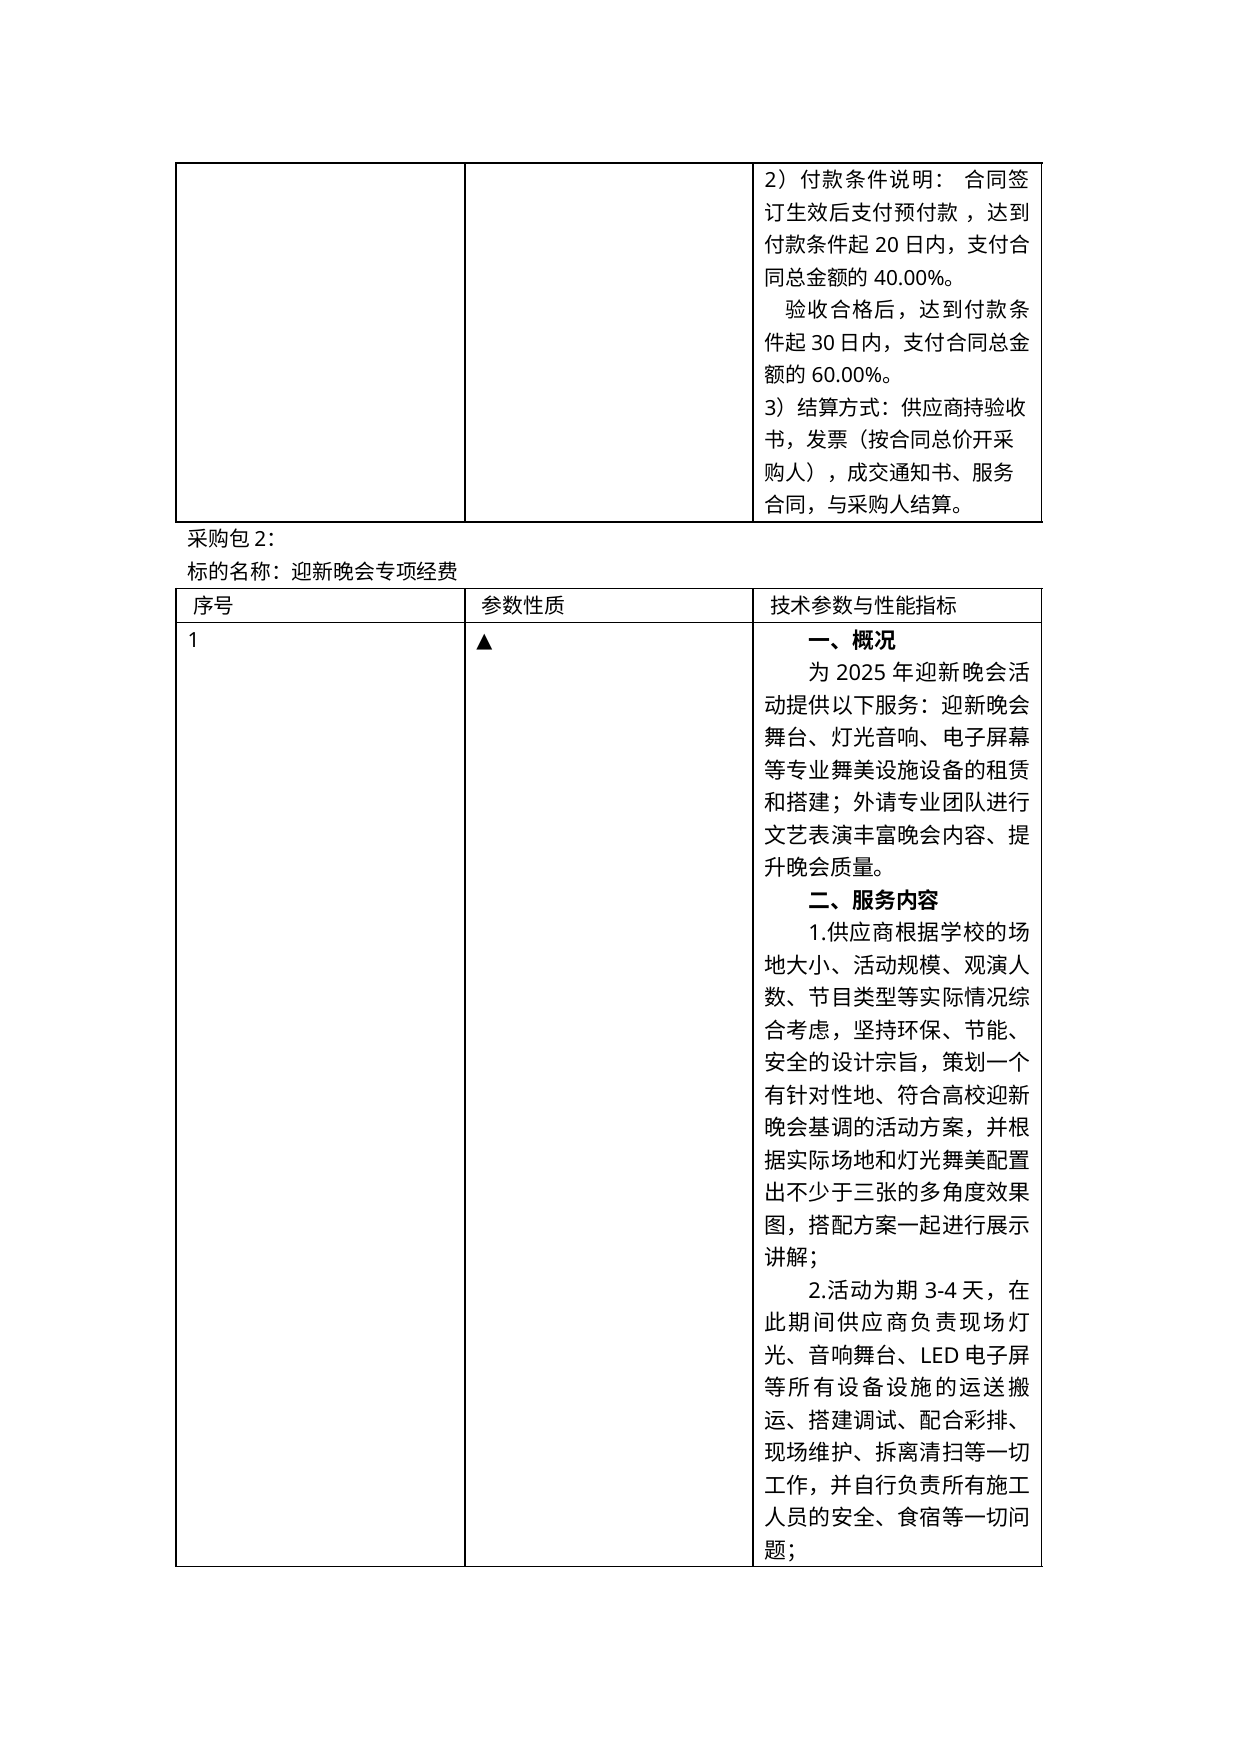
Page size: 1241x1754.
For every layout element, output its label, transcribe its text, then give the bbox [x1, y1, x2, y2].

table_header 技术参数与性能指标 [754, 589, 1041, 622]
table_cell 2 [177, 164, 464, 521]
text 采购包2： [187, 523, 1053, 555]
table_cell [754, 623, 1041, 1566]
table_header 序号 [177, 589, 464, 622]
table_cell 1 [177, 623, 464, 1566]
text 标的名称：迎新晚会专项经费 [187, 555, 1053, 588]
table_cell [754, 164, 1041, 521]
table_header 参数性质 [466, 589, 752, 622]
table_cell ★ [466, 164, 752, 521]
table_cell ▲ [466, 623, 752, 1566]
